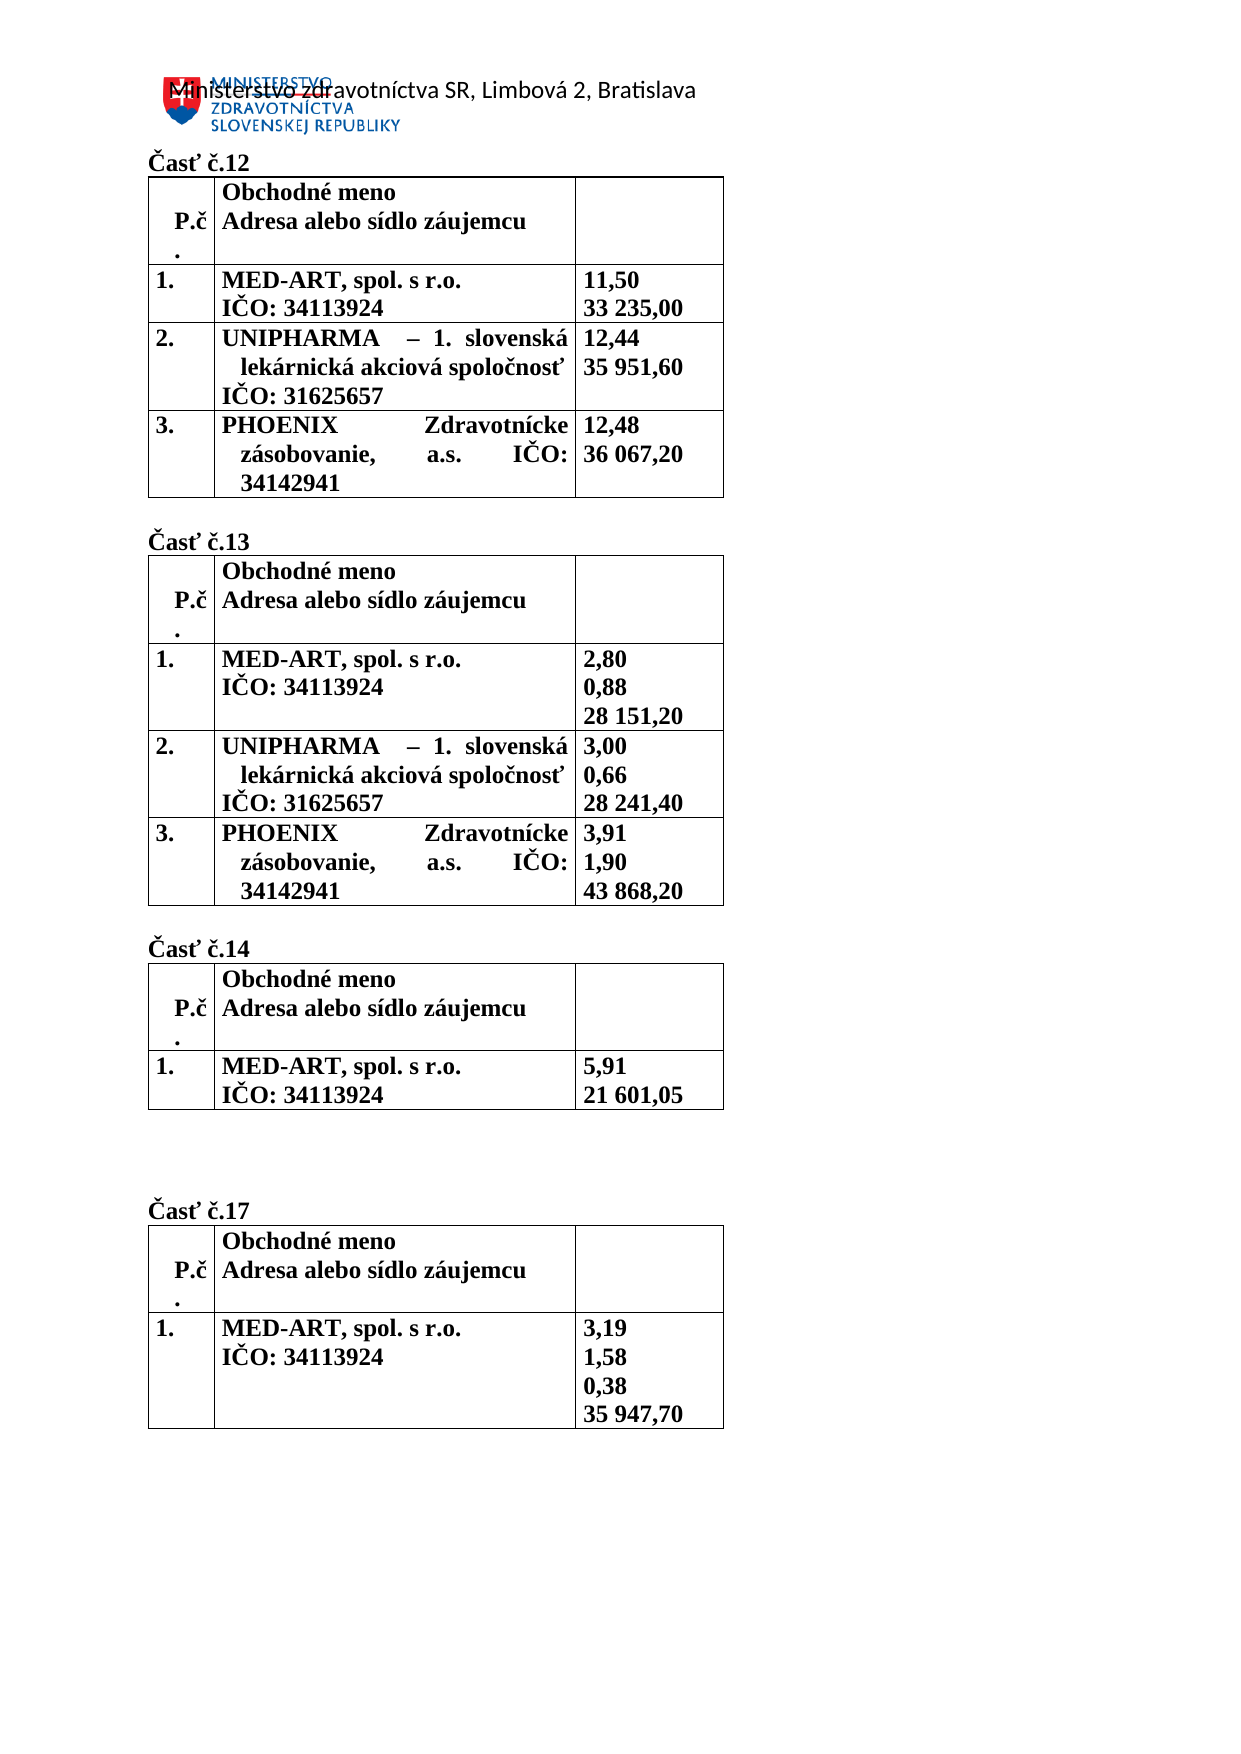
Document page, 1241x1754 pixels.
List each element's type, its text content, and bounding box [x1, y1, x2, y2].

table_header Obchodné meno Adresa alebo sídlo záujemcu [215, 964, 575, 1050]
table_cell 12,48 36 067,20 [576, 411, 723, 497]
table_header [576, 964, 723, 1050]
text Časť č.17 [148, 1196, 1093, 1225]
table_cell MED-ART, spol. s r.o. IČO: 34113924 [215, 1051, 575, 1109]
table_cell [215, 323, 575, 409]
table_cell MED-ART, spol. s r.o. IČO: 34113924 [215, 265, 575, 322]
table_cell 3,00 0,66 28 241,40 [576, 731, 723, 817]
table_header P.č. [149, 964, 214, 1050]
table_header P.č. [149, 178, 214, 264]
table_cell PHOENIX Zdravotnícke zásobovanie, a.s. IČO: 34142941 [215, 411, 575, 497]
picture [161, 73, 402, 137]
table_cell 1. [149, 1051, 214, 1109]
table_header [576, 556, 723, 643]
table_cell 12,44 35 951,60 [576, 323, 723, 409]
table_cell 3,19 1,58 0,38 35 947,70 [576, 1313, 723, 1428]
text Časť č.12 [148, 148, 1093, 176]
table_header Obchodné meno Adresa alebo sídlo záujemcu [215, 178, 575, 264]
table_cell 1. [149, 644, 214, 730]
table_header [215, 1226, 575, 1312]
table_cell PHOENIX Zdravotnícke zásobovanie, a.s. IČO: 34142941 [215, 818, 575, 904]
table_cell 3. [149, 818, 214, 904]
table_cell 5,91 21 601,05 [576, 1051, 723, 1109]
table_cell 2. [149, 731, 214, 817]
table_cell 3. [149, 411, 214, 497]
table_cell 1. [149, 1313, 214, 1428]
table_header P.č. [149, 1226, 214, 1312]
table_cell MED-ART, spol. s r.o. IČO: 34113924 [215, 1313, 575, 1428]
table_cell MED-ART, spol. s r.o. IČO: 34113924 [215, 644, 575, 730]
table_header [576, 178, 723, 264]
table_header P.č. [149, 556, 214, 643]
table_cell 3,91 1,90 43 868,20 [576, 818, 723, 904]
table_cell 2,80 0,88 28 151,20 [576, 644, 723, 730]
table_cell 2. [149, 323, 214, 409]
table_cell 11,50 33 235,00 [576, 265, 723, 322]
table_header [576, 1226, 723, 1312]
table_cell UNIPHARMA – 1. slovenská lekárnická akciová spoločnosť IČO: 31625657 [215, 731, 575, 817]
text Časť č.13 [148, 527, 1093, 555]
text Časť č.14 [148, 934, 1093, 963]
table_cell 1. [149, 265, 214, 322]
table_header Obchodné meno Adresa alebo sídlo záujemcu [215, 556, 575, 643]
